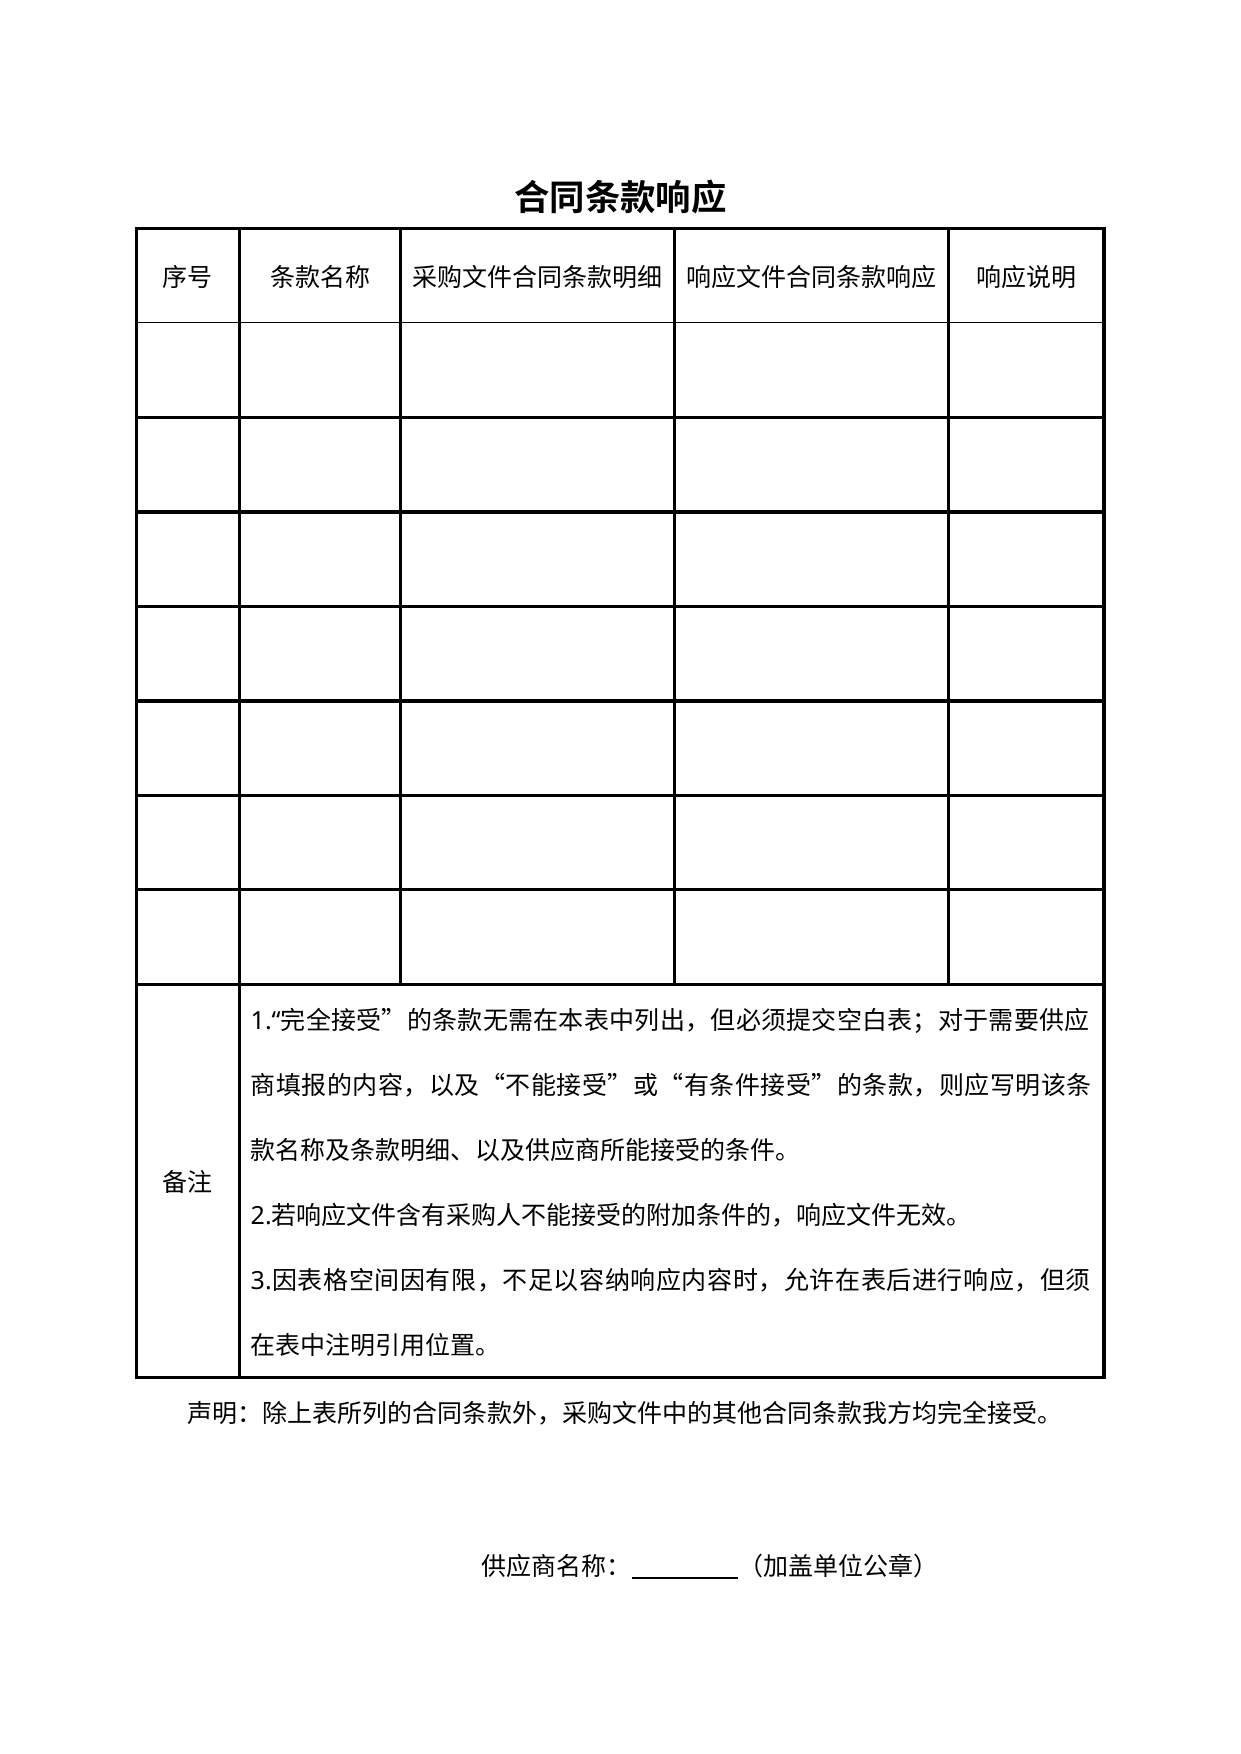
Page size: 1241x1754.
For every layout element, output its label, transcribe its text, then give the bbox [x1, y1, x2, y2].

table_cell [241, 514, 399, 605]
table_header 条款名称 [241, 230, 399, 321]
table_cell [402, 514, 673, 605]
table_cell [138, 514, 238, 605]
text 声明：除上表所列的合同条款外，采购文件中的其他合同条款我方均完全接受。 [187, 1379, 1053, 1444]
table_header 采购文件合同条款明细 [402, 230, 673, 321]
table_cell [402, 891, 673, 983]
table_cell [950, 419, 1102, 510]
table_cell [950, 608, 1102, 699]
table_cell [241, 891, 399, 983]
table_cell [402, 797, 673, 888]
table_cell [138, 891, 238, 983]
table_cell [950, 797, 1102, 888]
table_cell [241, 703, 399, 794]
table_cell [676, 608, 947, 699]
table_cell [241, 323, 399, 416]
table_cell [676, 419, 947, 510]
text 供应商名称： （加盖单位公章） [187, 1546, 1053, 1582]
text 合同条款响应 [187, 162, 1053, 227]
table_cell 1.“完全接受”的条款无需在本表中列出，但必须提交空白表；对于需要供应商填报的内容，以及“不能接受”或“有条件接受”的条款，则应写明该条款名称及条款明细、以及供应商所能接受的条件。 2.若响应文件含有采购人不能接受的附加条件的，响应文件无效。 3.因表格空间因有限，不足以容纳响应内容时，允许在表后进行响应，但须在表中注明引用位置。 [241, 986, 1102, 1376]
table_cell [138, 608, 238, 699]
table_cell [241, 608, 399, 699]
table_header 响应说明 [950, 230, 1102, 321]
table_cell [950, 891, 1102, 983]
table_cell [241, 419, 399, 510]
table_cell [676, 323, 947, 416]
table_header 序号 [138, 230, 238, 321]
table_cell [402, 419, 673, 510]
table_cell [676, 891, 947, 983]
table_cell [402, 608, 673, 699]
table_cell [138, 703, 238, 794]
table_cell [138, 419, 238, 510]
table_cell [241, 797, 399, 888]
table_cell [402, 323, 673, 416]
table_cell [402, 703, 673, 794]
table_cell [950, 514, 1102, 605]
table_header 响应文件合同条款响应 [676, 230, 947, 321]
table_cell [676, 703, 947, 794]
table_cell [950, 703, 1102, 794]
table_cell [676, 514, 947, 605]
table_cell [950, 323, 1102, 416]
table_cell [138, 323, 238, 416]
table_cell [676, 797, 947, 888]
table_cell 备注 [138, 986, 238, 1376]
table_cell [138, 797, 238, 888]
